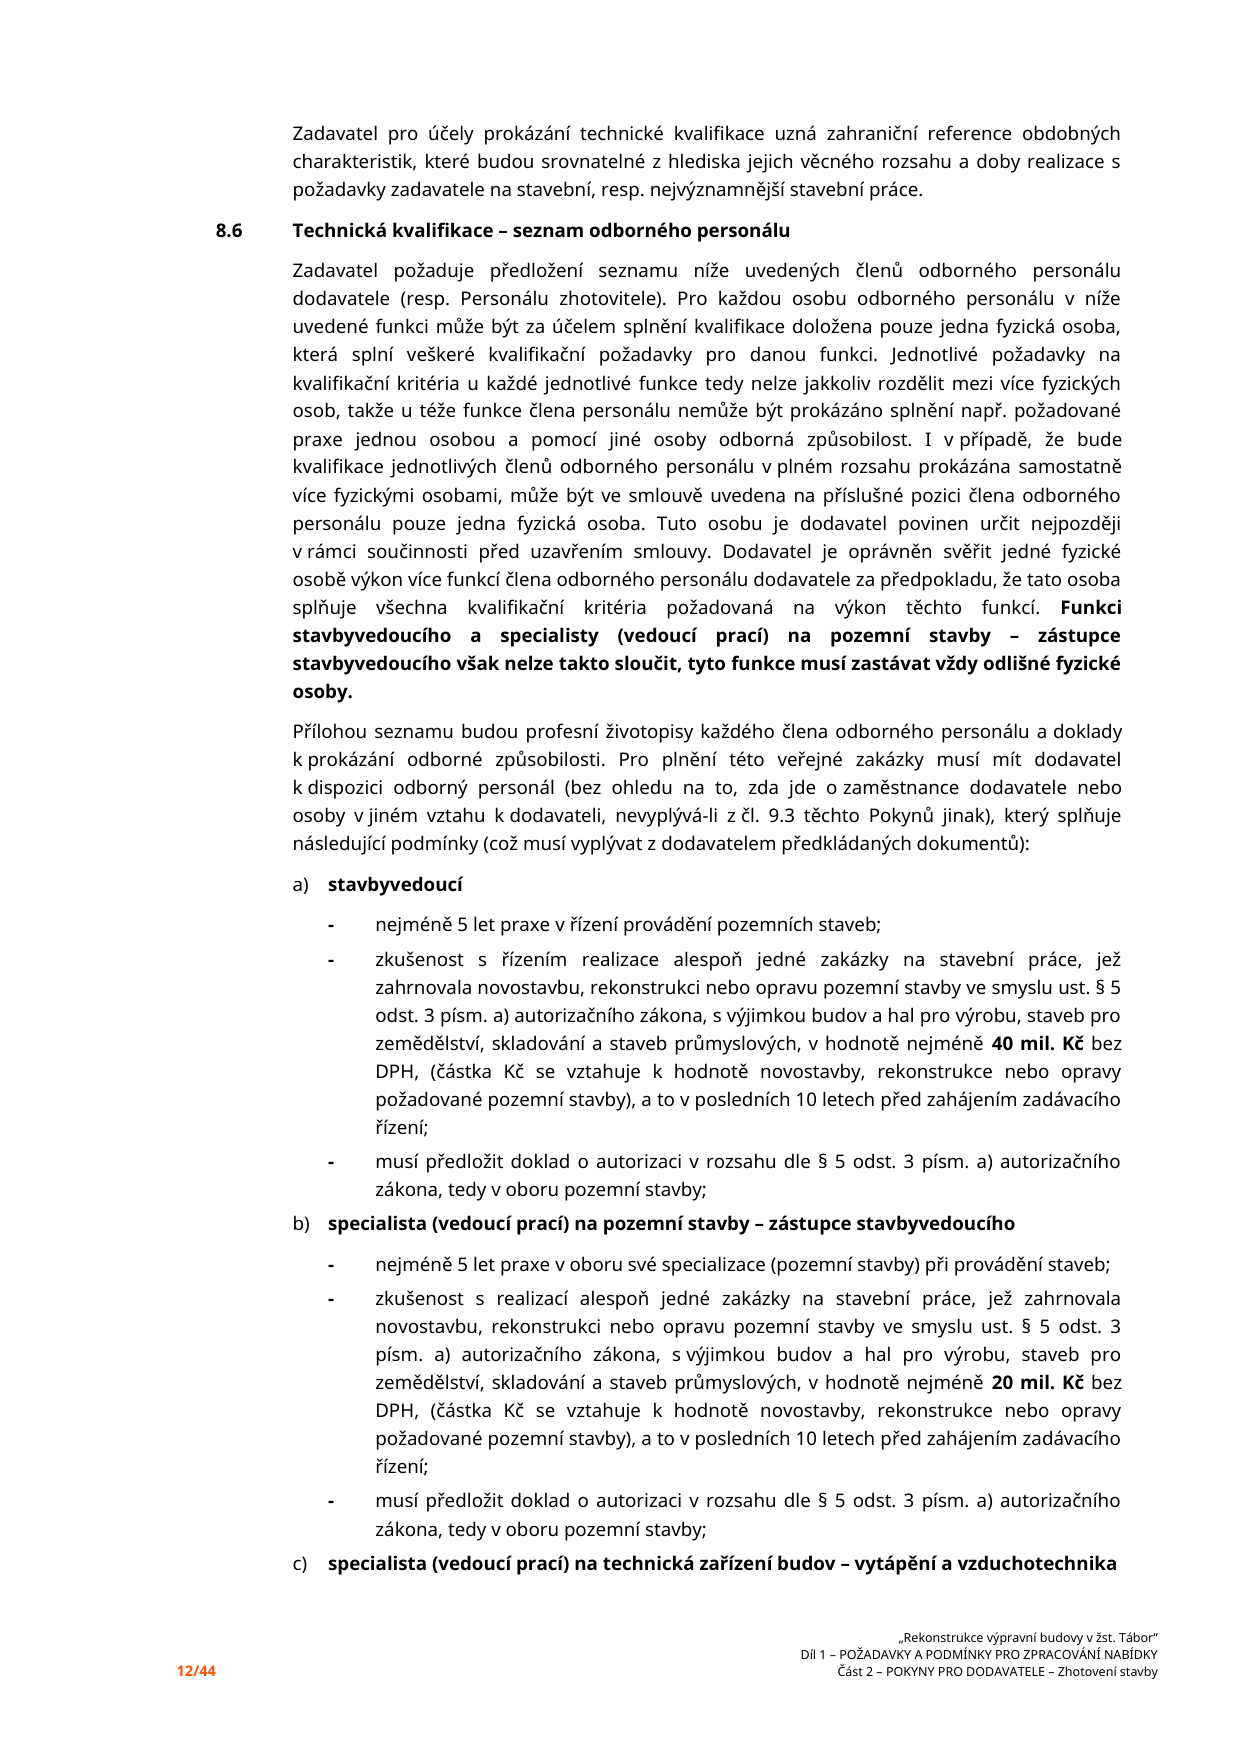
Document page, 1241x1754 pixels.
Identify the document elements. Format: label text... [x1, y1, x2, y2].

text specialista (vedoucí prací) na technická zařízení budov – vytápění a vzduchotechnika [292, 1550, 1122, 1576]
list stavbyvedoucí [292, 871, 1122, 897]
text nejméně 5 let praxe v oboru své specializace (pozemní stavby) při provádění staveb; [328, 1251, 1122, 1277]
text Přílohou seznamu budou profesní životopisy každého člena odborného personálu a doklady k prokázání odborné způsobilosti. Pro plnění této veřejné zakázky musí mít dodavatel k dispozici odborný personál (bez ohledu na to, zda jde o zaměstnance dodavatele nebo osoby v jiném vztahu k dodavateli, nevyplývá-li z čl. 9.3 těchto Pokynů jinak), který splňuje následující podmínky (což musí vyplývat z dodavatelem předkládaných dokumentů): [292, 718, 1122, 856]
text Zadavatel pro účely prokázání technické kvalifikace uzná zahraniční reference obdobných charakteristik, které budou srovnatelné z hlediska jejich věcného rozsahu a doby realizace s požadavky zadavatele na stavební, resp. nejvýznamnější stavební práce. [292, 121, 1122, 202]
text Technická kvalifikace – seznam odborného personálu [216, 217, 1122, 243]
text zkušenost s realizací alespoň jedné zakázky na stavební práce, jež zahrnovala novostavbu, rekonstrukci nebo opravu pozemní stavby ve smyslu ust. § 5 odst. 3 písm. a) autorizačního zákona, s výjimkou budov a hal pro výrobu, staveb pro zemědělství, skladování a staveb průmyslových, v hodnotě nejméně 20 mil. Kč bez DPH, (částka Kč se vztahuje k hodnotě novostavby, rekonstrukce nebo opravy požadované pozemní stavby), a to v posledních 10 letech před zahájením zadávacího řízení; [328, 1285, 1122, 1479]
text nejméně 5 let praxe v řízení provádění pozemních staveb; [328, 912, 1122, 937]
text musí předložit doklad o autorizaci v rozsahu dle § 5 odst. 3 písm. a) autorizačního zákona, tedy v oboru pozemní stavby; [328, 1488, 1122, 1541]
list specialista (vedoucí prací) na pozemní stavby – zástupce stavbyvedoucího [292, 1211, 1122, 1236]
text musí předložit doklad o autorizaci v rozsahu dle § 5 odst. 3 písm. a) autorizačního zákona, tedy v oboru pozemní stavby; [328, 1148, 1122, 1202]
text Zadavatel požaduje předložení seznamu níže uvedených členů odborného personálu dodavatele (resp. Personálu zhotovitele). Pro každou osobu odborného personálu v níže uvedené funkci může být za účelem splnění kvalifikace doložena pouze jedna fyzická osoba, která splní veškeré kvalifikační požadavky pro danou funkci. Jednotlivé požadavky na kvalifikační kritéria u každé jednotlivé funkce tedy nelze jakkoliv rozdělit mezi více fyzických osob, takže u téže funkce člena personálu nemůže být prokázáno splnění např. požadované praxe jednou osobou a pomocí jiné osoby odborná způsobilost. I v případě, že bude kvalifikace jednotlivých členů odborného personálu v plném rozsahu prokázána samostatně více fyzickými osobami, může být ve smlouvě uvedena na příslušné pozici člena odborného personálu pouze jedna fyzická osoba. Tuto osobu je dodavatel povinen určit nejpozději v rámci součinnosti před uzavřením smlouvy. Dodavatel je oprávněn svěřit jedné fyzické osobě výkon více funkcí člena odborného personálu dodavatele za předpokladu, že tato osoba splňuje všechna kvalifikační kritéria požadovaná na výkon těchto funkcí. Funkci stavbyvedoucího a specialisty (vedoucí prací) na pozemní stavby – zástupce stavbyvedoucího však nelze takto sloučit, tyto funkce musí zastávat vždy odlišné fyzické osoby. [292, 258, 1122, 703]
text zkušenost s řízením realizace alespoň jedné zakázky na stavební práce, jež zahrnovala novostavbu, rekonstrukci nebo opravu pozemní stavby ve smyslu ust. § 5 odst. 3 písm. a) autorizačního zákona, s výjimkou budov a hal pro výrobu, staveb pro zemědělství, skladování a staveb průmyslových, v hodnotě nejméně 40 mil. Kč bez DPH, (částka Kč se vztahuje k hodnotě novostavby, rekonstrukce nebo opravy požadované pozemní stavby), a to v posledních 10 letech před zahájením zadávacího řízení; [328, 946, 1122, 1139]
